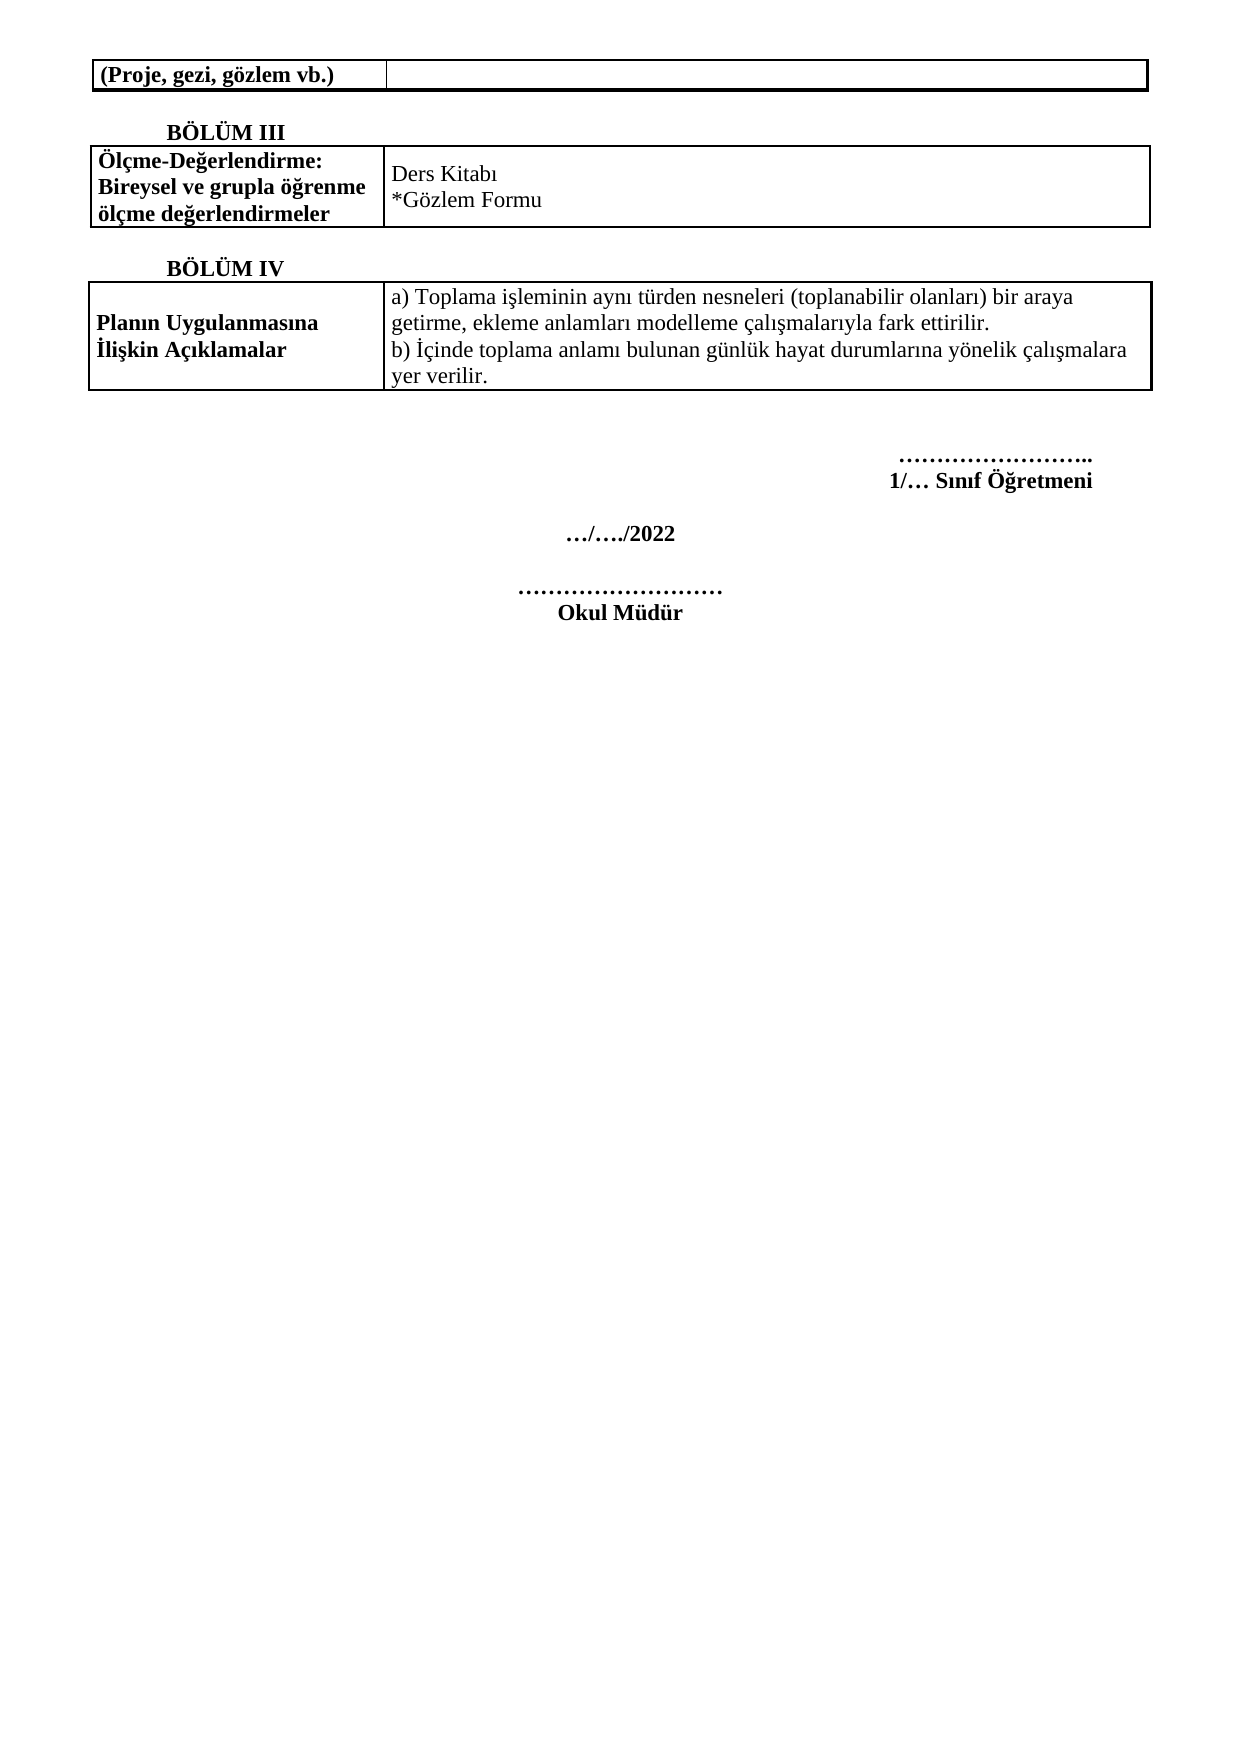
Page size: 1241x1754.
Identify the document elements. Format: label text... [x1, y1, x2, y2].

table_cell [94, 61, 386, 88]
text …/…./2022 [148, 520, 1093, 546]
table_header Ders Kitabı *Gözlem Formu [385, 147, 1149, 226]
text …………………….. [148, 441, 1093, 467]
subtitle BÖLÜM III [148, 119, 1093, 145]
text Okul Müdür [148, 599, 1093, 625]
table_header Planın Uygulanmasına İlişkin Açıklamalar [90, 283, 383, 388]
table_cell [387, 61, 1146, 88]
subtitle BÖLÜM IV [148, 254, 1093, 281]
table_header Ölçme-Değerlendirme: Bireysel ve grupla öğrenme ölçme değerlendirmeler [92, 147, 383, 226]
text ……………………… [148, 573, 1093, 599]
text 1/… Sınıf Öğretmeni [148, 467, 1093, 494]
table_header a) Toplama işleminin aynı türden nesneleri (toplanabilir olanları) bir araya getirme, ekleme anlamları modelleme çalışmalarıyla fark ettirilir. b) İçinde toplama anlamı bulunan günlük hayat durumlarına yönelik çalışmalara yer verilir. [385, 283, 1150, 388]
